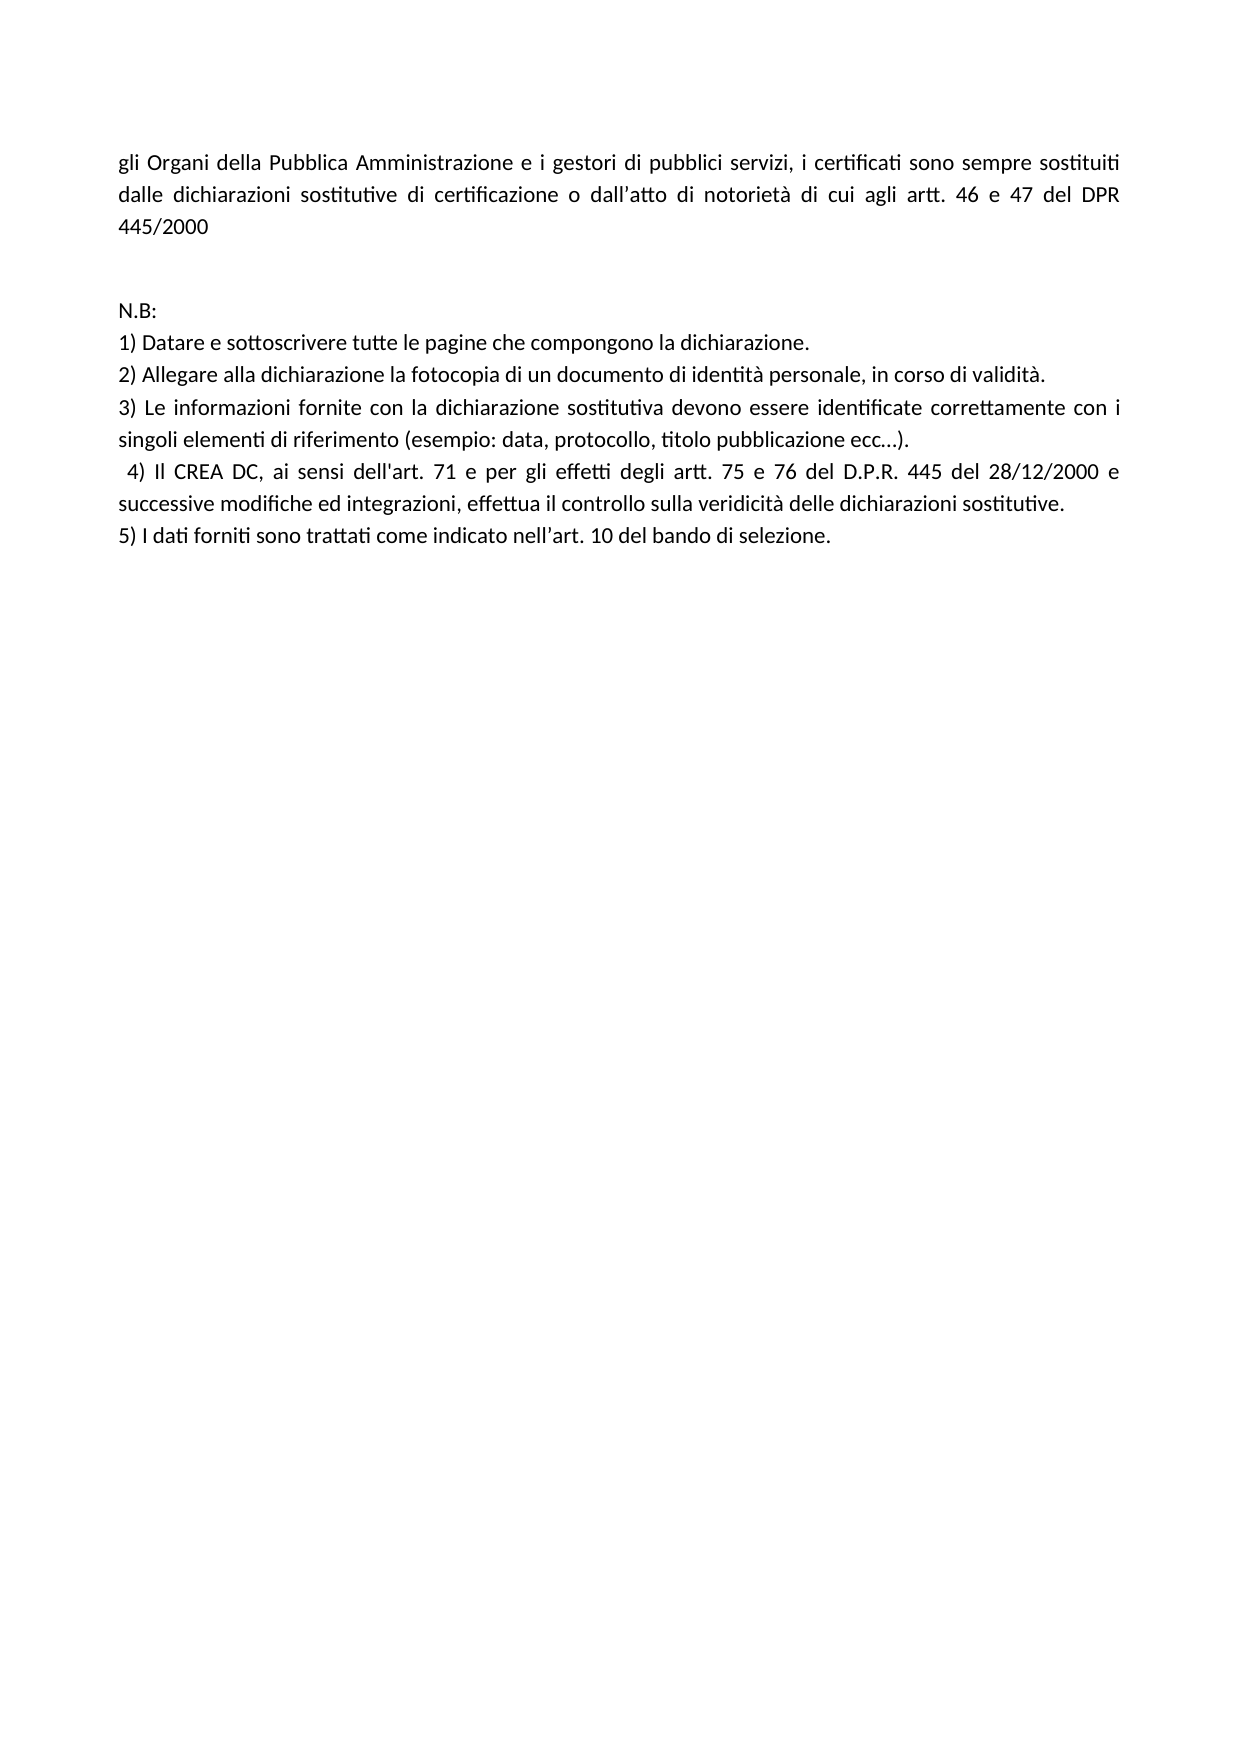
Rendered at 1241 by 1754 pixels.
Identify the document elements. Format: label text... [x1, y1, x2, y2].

text 2) Allegare alla dichiarazione la fotocopia di un documento di identità personale, in corso di validità. [118, 361, 1122, 389]
text N.B: [118, 296, 1122, 324]
text 3) Le informazioni fornite con la dichiarazione sostitutiva devono essere identificate correttamente con i singoli elementi di riferimento (esempio: data, protocollo, titolo pubblicazione ecc…). [118, 393, 1122, 453]
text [118, 148, 1122, 240]
text 1) Datare e sottoscrivere tutte le pagine che compongono la dichiarazione. [118, 328, 1122, 356]
text 4) Il CREA DC, ai sensi dell'art. 71 e per gli effetti degli artt. 75 e 76 del D.P.R. 445 del 28/12/2000 e successive modifiche ed integrazioni, effettua il controllo sulla veridicità delle dichiarazioni sostitutive. [118, 457, 1122, 517]
text 5) I dati forniti sono trattati come indicato nell’art. 10 del bando di selezione. [118, 522, 1122, 549]
